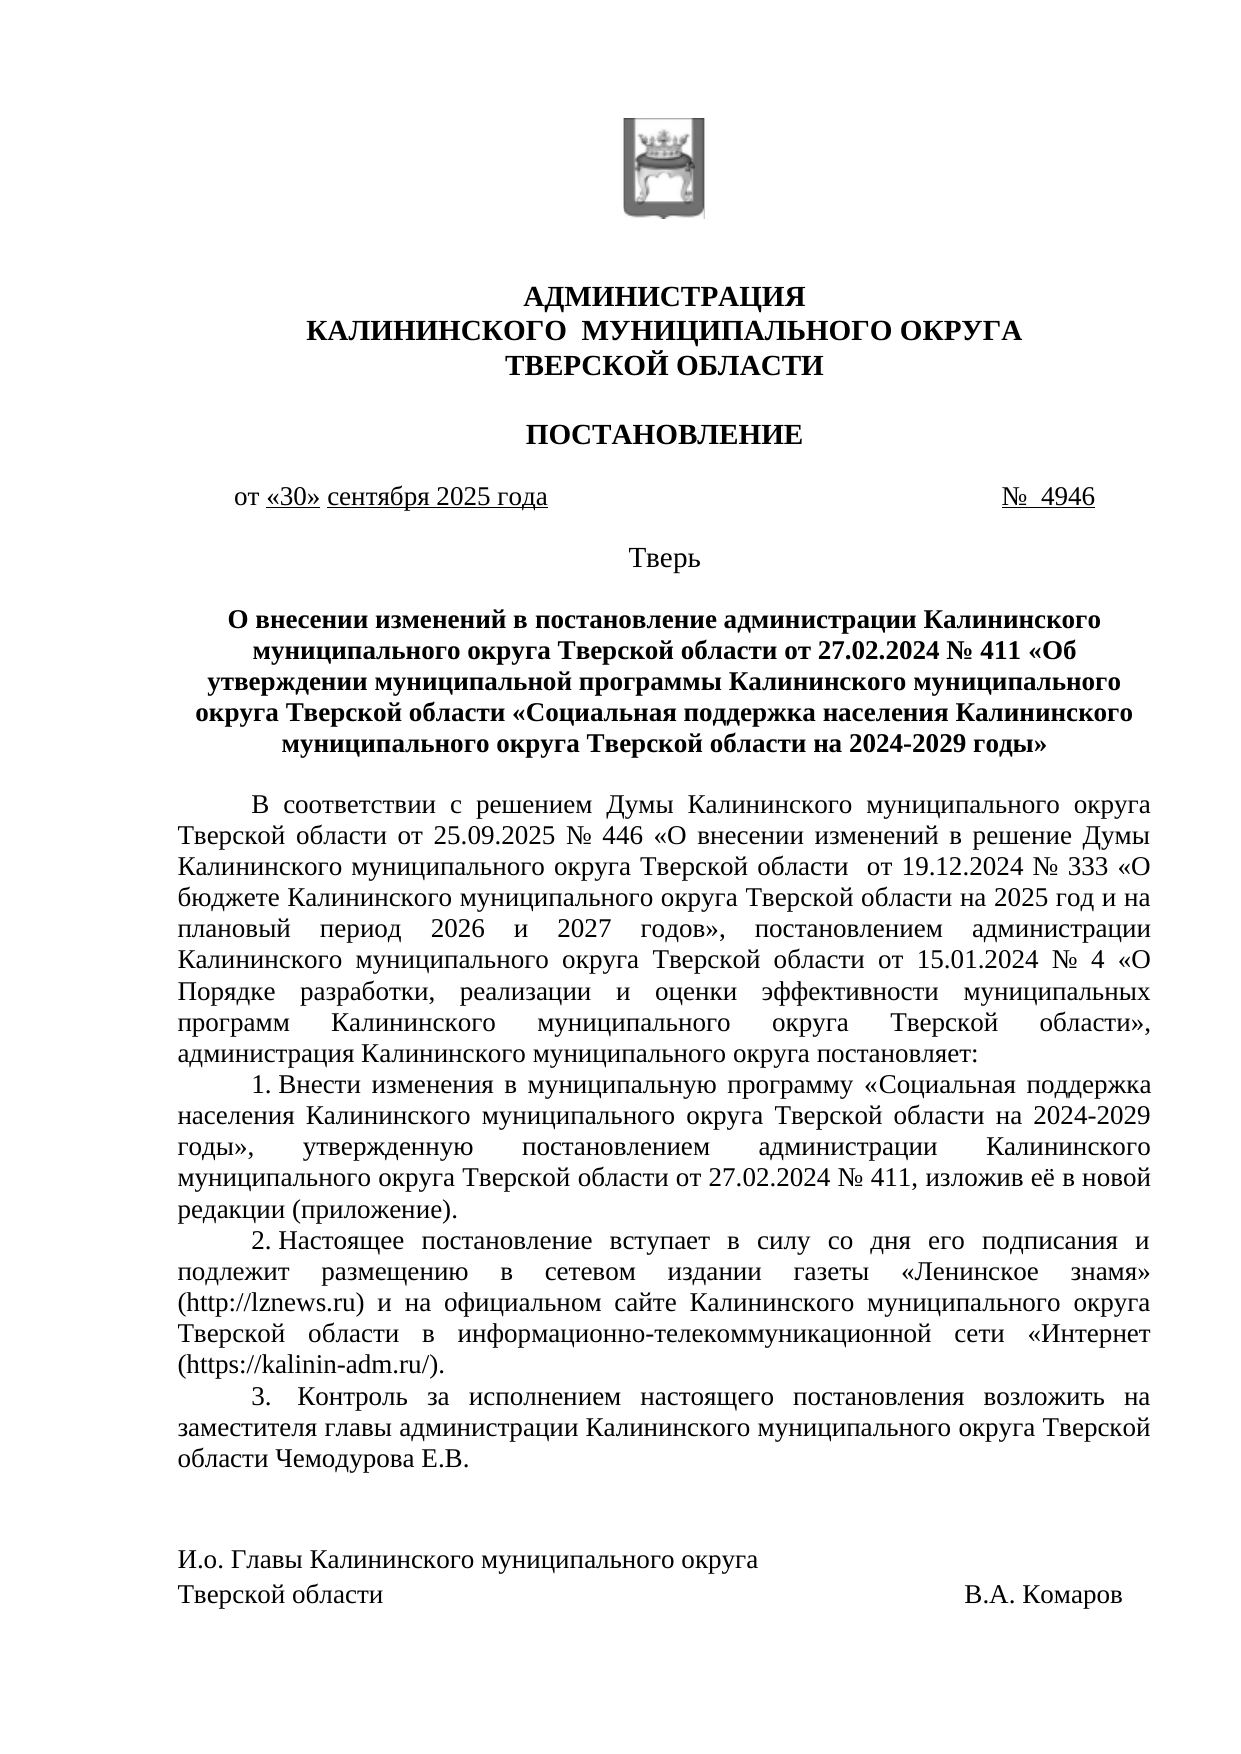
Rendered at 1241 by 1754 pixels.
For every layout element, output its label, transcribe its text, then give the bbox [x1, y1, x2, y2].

text Тверь [177, 540, 1152, 574]
text ТВЕРСКОЙ ОБЛАСТИ [177, 348, 1152, 382]
text О внесении изменений в постановление администрации Калининского муниципального округа Тверской области от 27.02.2024 № 411 «Об утверждении муниципальной программы Калининского муниципального округа Тверской области «Социальная поддержка населения Калининского муниципального округа Тверской области на 2024-2029 годы» [177, 603, 1152, 759]
text Тверской области В.А. Комаров [177, 1578, 1152, 1609]
text от «30» сентября 2025 года № 4946 [177, 480, 1152, 511]
list Внести изменения в муниципальную программу «Социальная поддержка населения Калининского муниципального округа Тверской области на 2024-2029 годы», утвержденную постановлением администрации Калининского муниципального округа Тверской области от 27.02.2024 № 411, изложив её в новой редакции (приложение). [177, 1068, 1152, 1224]
list Настоящее постановление вступает в силу со дня его подписания и подлежит размещению в сетевом издании газеты «Ленинское знамя» (http://lznews.ru) и на официальном сайте Калининского муниципального округа Тверской области в информационно-телекоммуникационной сети «Интернет (https://kalinin-adm.ru/). [177, 1224, 1152, 1379]
text КАЛИНИНСКОГО МУНИЦИПАЛЬНОГО ОКРУГА [177, 313, 1152, 347]
text АДМИНИСТРАЦИЯ [177, 279, 1152, 312]
text И.о. Главы Калининского муниципального округа [177, 1543, 1152, 1574]
text ПОСТАНОВЛЕНИЕ [177, 417, 1152, 451]
list Контроль за исполнением настоящего постановления возложить на заместителя главы администрации Калининского муниципального округа Тверской области Чемодурова Е.В. [177, 1379, 1152, 1473]
picture [623, 118, 706, 219]
text В соответствии с решением Думы Калининского муниципального округа Тверской области от 25.09.2025 № 446 «О внесении изменений в решение Думы Калининского муниципального округа Тверской области от 19.12.2024 № 333 «О бюджете Калининского муниципального округа Тверской области на 2025 год и на плановый период 2026 и 2027 годов», постановлением администрации Калининского муниципального округа Тверской области от 15.01.2024 № 4 «О Порядке разработки, реализации и оценки эффективности муниципальных программ Калининского муниципального округа Тверской области», администрация Калининского муниципального округа постановляет: [177, 788, 1152, 1068]
